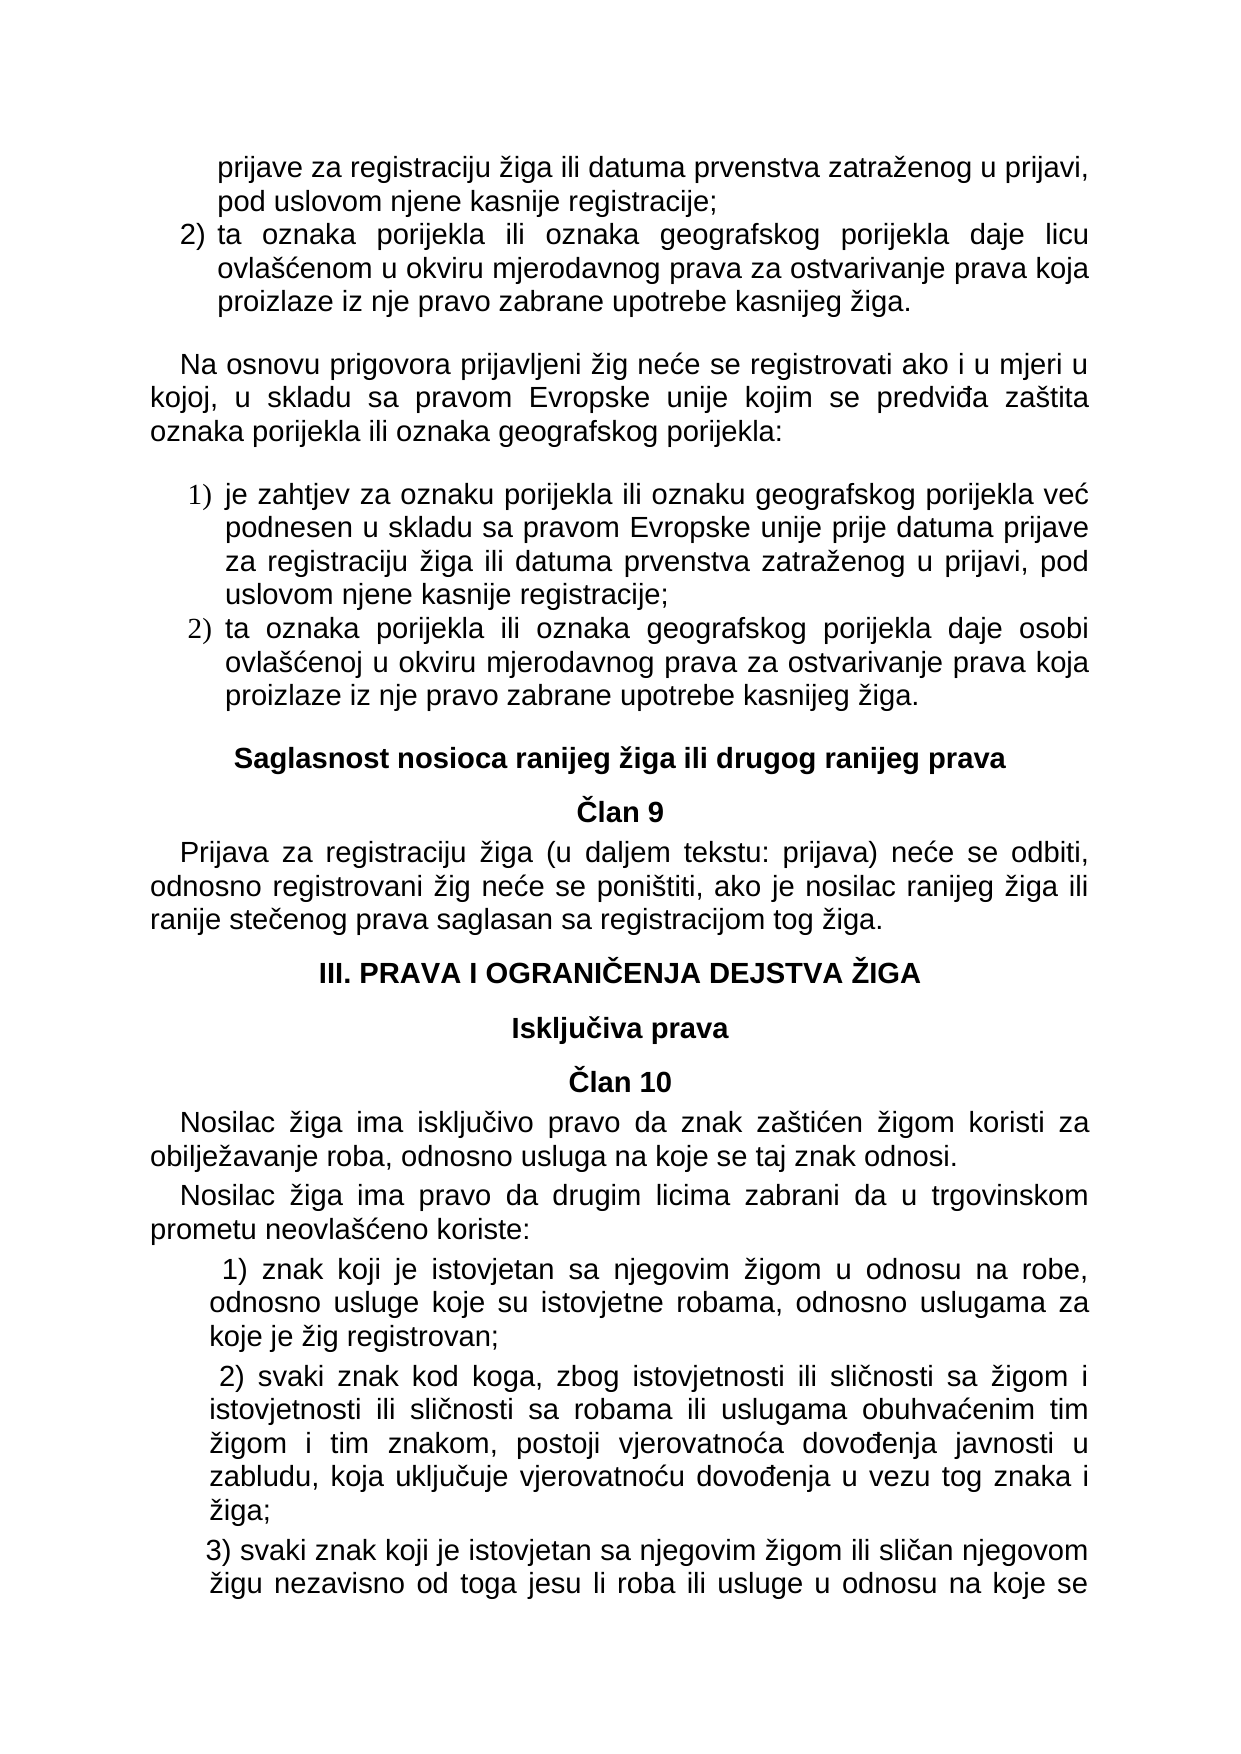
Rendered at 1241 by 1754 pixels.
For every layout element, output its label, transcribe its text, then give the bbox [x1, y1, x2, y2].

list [179, 150, 1090, 217]
list ta oznaka porijekla ili oznaka geografskog porijekla daje osobi ovlašćenoj u okviru mjerodavnog prava za ostvarivanje prava koja proizlaze iz nje pravo zabrane upotrebe kasnijeg žiga. [187, 611, 1090, 712]
text Nosilac žiga ima pravo da drugim licima zabrani da u trgovinskom prometu neovlašćeno koriste: [150, 1178, 1090, 1245]
text 1) znak koji je istovjetan sa njegovim žigom u odnosu na robe, odnosno usluge koje su istovjetne robama, odnosno uslugama za koje je žig registrovan; [179, 1252, 1090, 1352]
text Isključiva prava [150, 1011, 1090, 1044]
text Na osnovu prigovora prijavljeni žig neće se registrovati ako i u mjeri u kojoj, u skladu sa pravom Evropske unije kojim se predviđa zaštita oznaka porijekla ili oznaka geografskog porijekla: [150, 347, 1090, 447]
text Saglasnost nosioca ranijeg žiga ili drugog ranijeg prava [150, 741, 1090, 774]
text III. PRAVA I OGRANIČENJA DEJSTVA ŽIGA [150, 956, 1090, 990]
text Prijava za registraciju žiga (u daljem tekstu: prijava) neće se odbiti, odnosno registrovani žig neće se poništiti, ako je nosilac ranijeg žiga ili ranije stečenog prava saglasan sa registracijom tog žiga. [150, 835, 1090, 936]
text 2) svaki znak kod koga, zbog istovjetnosti ili sličnosti sa žigom i istovjetnosti ili sličnosti sa robama ili uslugama obuhvaćenim tim žigom i tim znakom, postoji vjerovatnoća dovođenja javnosti u zabludu, koja uključuje vjerovatnoću dovođenja u vezu tog znaka i žiga; [179, 1358, 1090, 1526]
list je zahtjev za oznaku porijekla ili oznaku geografskog porijekla već podnesen u skladu sa pravom Evropske unije prije datuma prijave za registraciju žiga ili datuma prvenstva zatraženog u prijavi, pod uslovom njene kasnije registracije; [187, 477, 1090, 611]
text Nosilac žiga ima isključivo pravo da znak zaštićen žigom koristi za obilježavanje roba, odnosno usluga na koje se taj znak odnosi. [150, 1105, 1090, 1172]
list ta oznaka porijekla ili oznaka geografskog porijekla daje licu ovlašćenom u okviru mjerodavnog prava za ostvarivanje prava koja proizlaze iz nje pravo zabrane upotrebe kasnijeg žiga. [179, 217, 1090, 318]
text Član 10 [150, 1065, 1090, 1099]
text Član 9 [150, 795, 1090, 829]
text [179, 1532, 1090, 1599]
